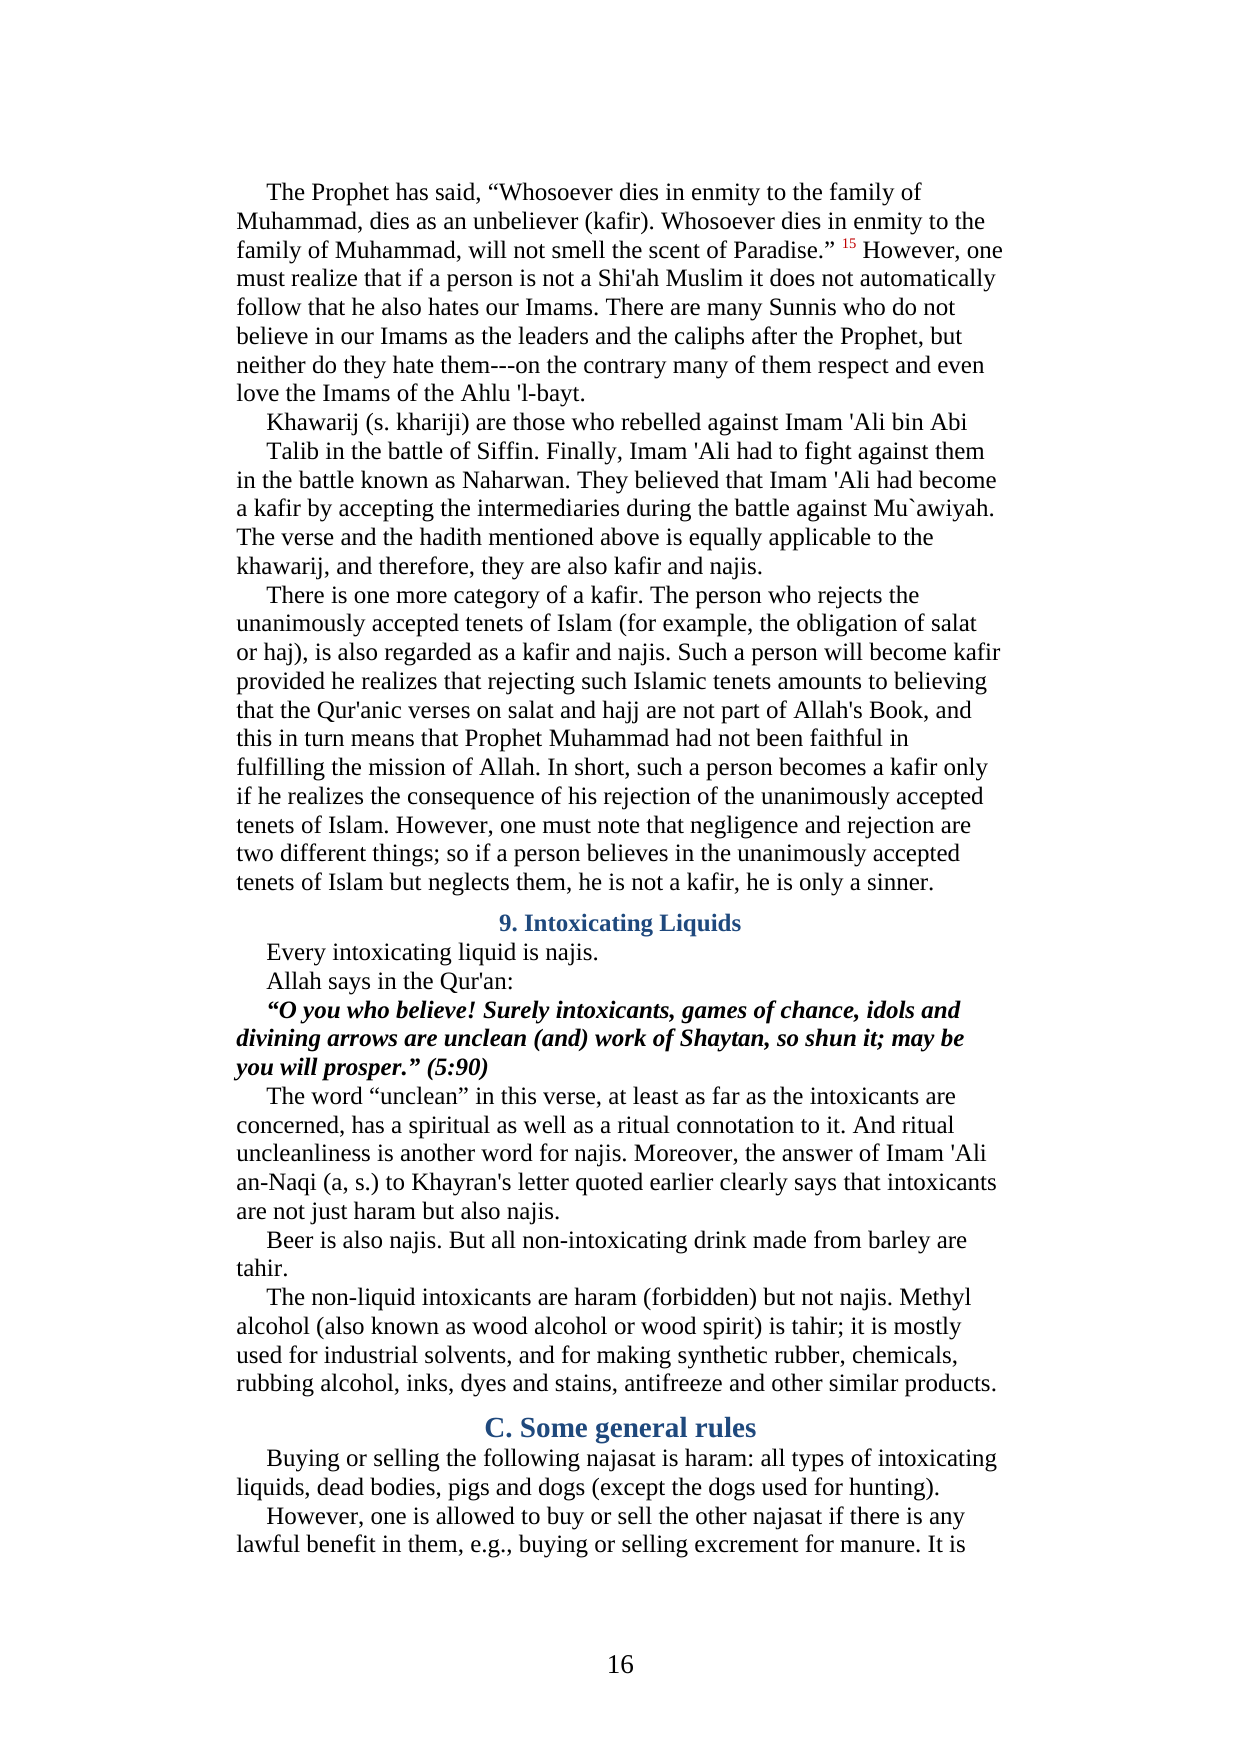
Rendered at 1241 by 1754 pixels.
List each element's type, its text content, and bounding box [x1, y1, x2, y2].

text Allah says in the Qur'an: [236, 966, 1004, 995]
text Every intoxicating liquid is najis. [236, 937, 1004, 966]
text The Prophet has said, “Whosoever dies in enmity to the family of Muhammad, dies as an unbeliever (kafir). Whosoever dies in enmity to the family of Muhammad, will not smell the scent of Paradise.” 15 However, one must realize that if a person is not a Shi'ah Muslim it does not automatically follow that he also hates our Imams. There are many Sunnis who do not believe in our Imams as the leaders and the caliphs after the Prophet, but neither do they hate them---on the contrary many of them respect and even love the Imams of the Ahlu 'l-bayt. [236, 177, 1004, 407]
text Khawarij (s. khariji) are those who rebelled against Imam 'Ali bin Abi [236, 407, 1004, 436]
text Talib in the battle of Siffin. Finally, Imam 'Ali had to fight against them in the battle known as Naharwan. They believed that Imam 'Ali had become a kafir by accepting the intermediaries during the battle against Mu`awiyah. The verse and the hadith mentioned above is equally applicable to the khawarij, and therefore, they are also kafir and najis. [236, 436, 1004, 580]
text “O you who believe! Surely intoxicants, games of chance, idols and divining arrows are unclean (and) work of Shaytan, so shun it; may be you will prosper.” (5:90) [236, 995, 1004, 1081]
text Beer is also najis. But all non-intoxicating drink made from barley are tahir. [236, 1225, 1004, 1282]
text The non-liquid intoxicants are haram (forbidden) but not najis. Methyl alcohol (also known as wood alcohol or wood spirit) is tahir; it is mostly used for industrial solvents, and for making synthetic rubber, chemicals, rubbing alcohol, inks, dyes and stains, antifreeze and other similar products. [236, 1282, 1004, 1397]
text The word “unclean” in this verse, at least as far as the intoxicants are concerned, has a spiritual as well as a ritual connotation to it. And ritual uncleanliness is another word for najis. Moreover, the answer of Imam 'Ali an-Naqi (a, s.) to Khayran's letter quoted earlier clear­ly says that intoxicants are not just haram but also najis. [236, 1081, 1004, 1225]
text Buying or selling the following najasat is haram: all types of intoxicating liquids, dead bodies, pigs and dogs (except the dogs used for hunting). [236, 1443, 1004, 1501]
subtitle C. Some general rules [236, 1410, 1004, 1443]
text There is one more category of a kafir. The person who rejects the unanimously accepted tenets of Islam (for example, the obligation of salat or haj), is also regarded as a kafir and najis. Such a person will become kafir provided he realizes that rejecting such Islamic tenets amounts to believing that the Qur'anic verses on salat and hajj are not part of Allah's Book, and this in turn means that Prophet Muhammad had not been faithful in fulfilling the mission of Allah. In short, such a person becomes a kafir only if he realizes the consequence of his rejection of the unanimously accepted tenets of Islam. However, one must note that negligence and rejection are two different things; so if a person believes in the unanimously accepted tenets of Islam but neglects them, he is not a kafir, he is only a sinner. [236, 580, 1004, 896]
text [236, 1501, 1004, 1558]
subtitle 9. Intoxicating Liquids [236, 908, 1004, 937]
